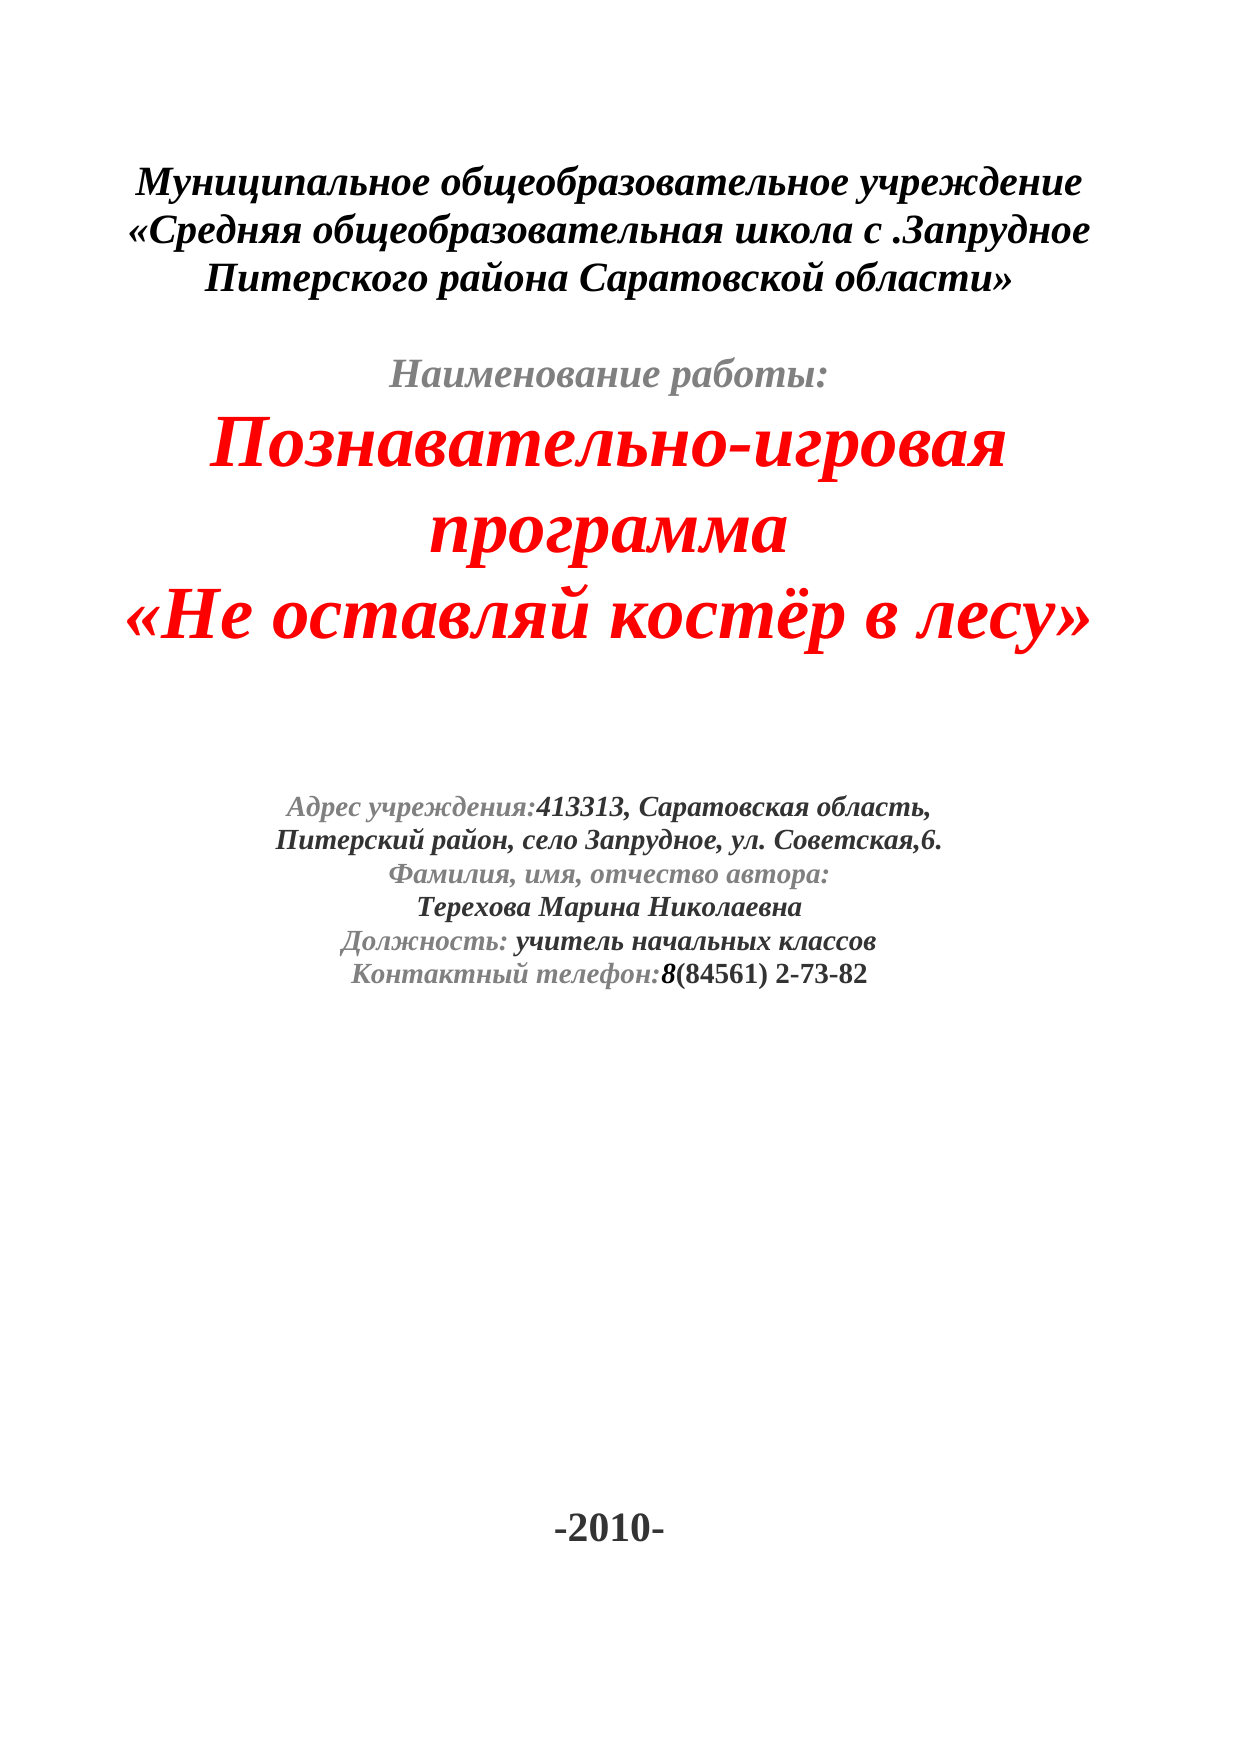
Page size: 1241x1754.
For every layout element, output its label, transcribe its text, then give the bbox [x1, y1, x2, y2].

text Познавательно-игровая программа [118, 396, 1100, 568]
text Фамилия, имя, отчество автора: [118, 856, 1100, 889]
text -2010- [118, 1503, 1100, 1551]
text Питерского района Саратовской области» [118, 252, 1100, 300]
text Муниципальное общеобразовательное учреждение [118, 156, 1100, 204]
text Питерский район, село Запрудное, ул. Советская,6. [118, 822, 1100, 856]
text Терехова Марина Николаевна [118, 889, 1100, 923]
text «Средняя общеобразовательная школа с .Запрудное [118, 204, 1100, 252]
text «Не оставляй костёр в лесу» [118, 568, 1100, 655]
text Контактный телефон:8(84561) 2-73-82 [118, 957, 1100, 990]
text Должность: учитель начальных классов [118, 923, 1100, 957]
text Наименование работы: [118, 348, 1100, 396]
text Адрес учреждения:413313, Саратовская область, [118, 789, 1100, 822]
